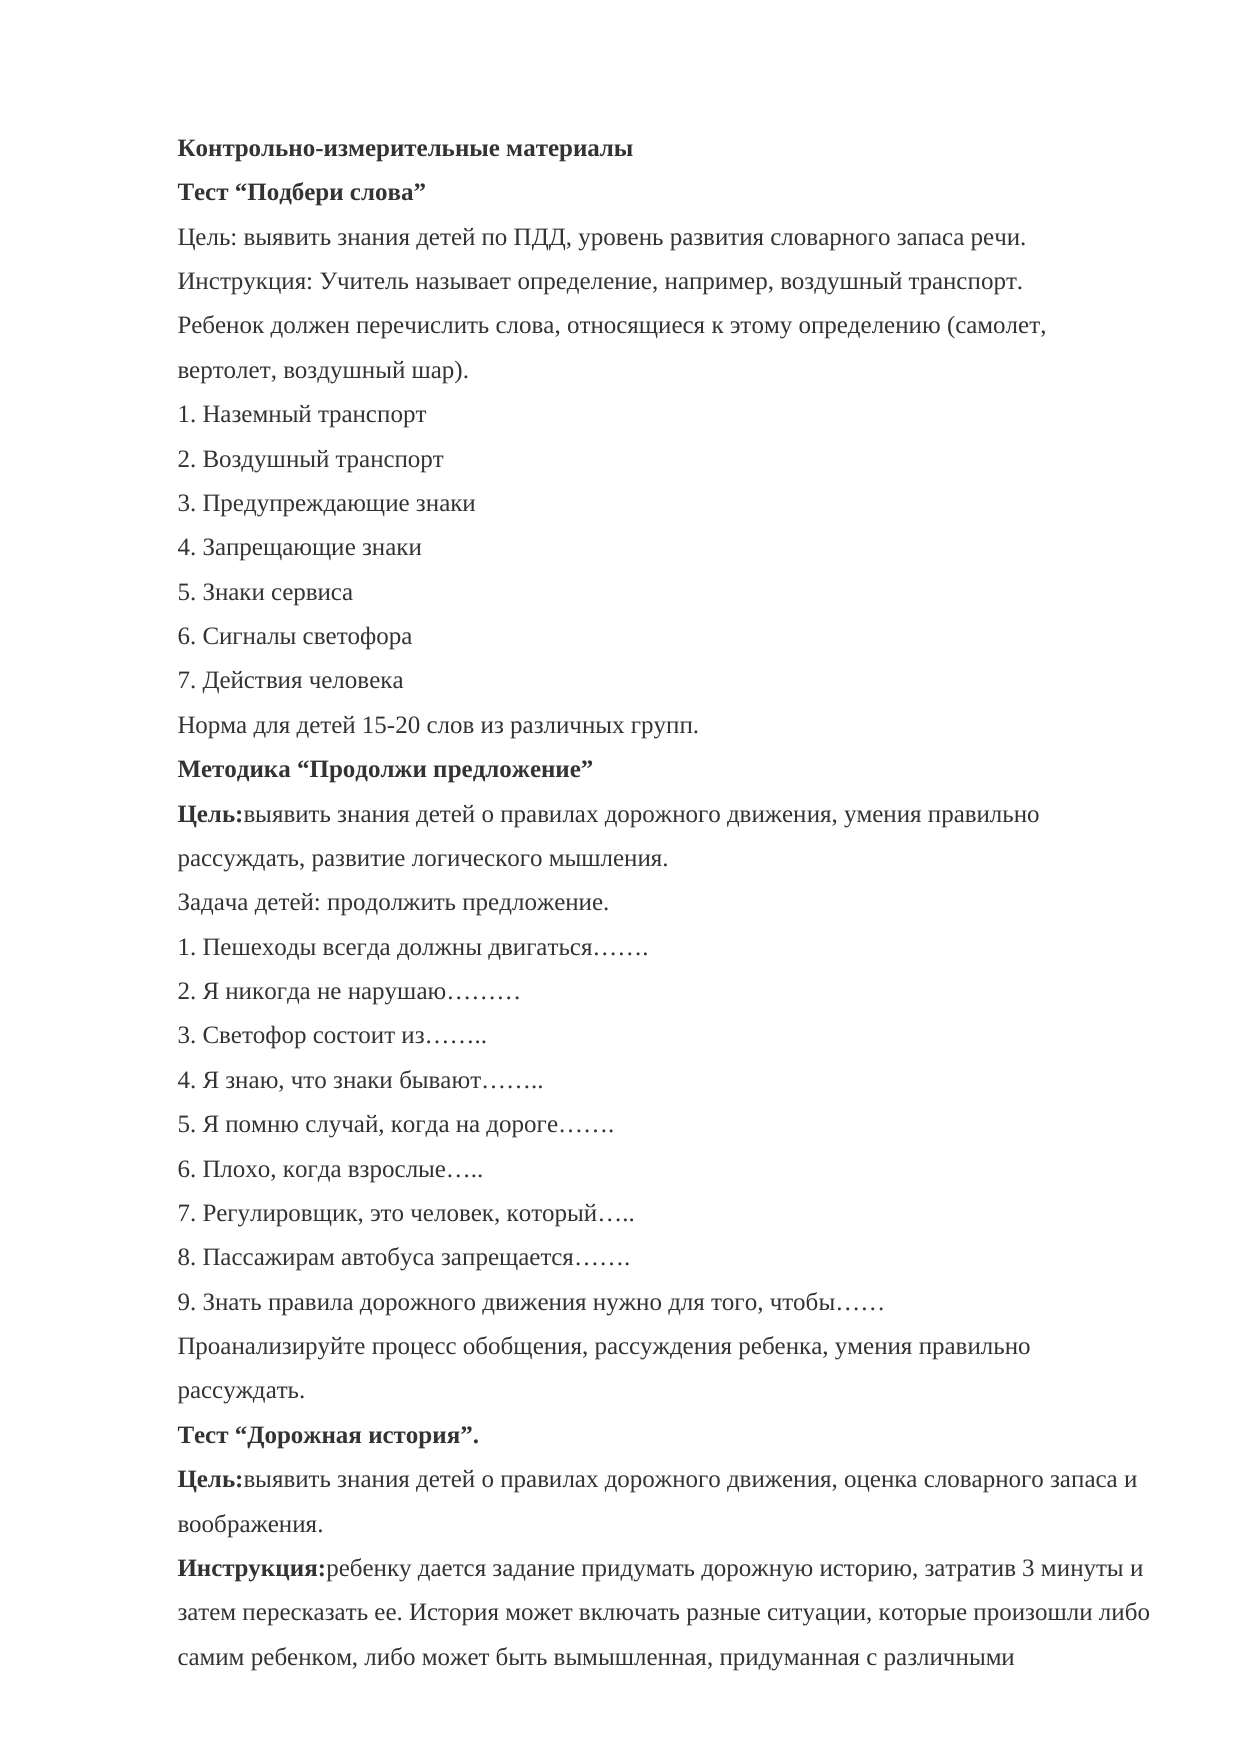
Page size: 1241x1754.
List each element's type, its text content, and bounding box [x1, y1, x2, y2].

text 5. Я помню случай, когда на дороге……. [177, 1109, 1152, 1138]
text Инструкция:ребенку дается задание придумать дорожную историю, затратив 3 минуты и [177, 1553, 1152, 1582]
text Ребенок должен перечислить слова, относящиеся к этому определению (самолет, [177, 311, 1152, 339]
text 1. Наземный транспорт [177, 399, 1152, 428]
text самим ребенком, либо может быть вымышленная, придуманная с различными [177, 1642, 1152, 1671]
text затем пересказать ее. История может включать разные ситуации, которые произошли либо [177, 1597, 1152, 1626]
text Цель: выявить знания детей по ПДД, уровень развития словарного запаса речи. [177, 222, 1152, 251]
text 2. Я никогда не нарушаю……… [177, 976, 1152, 1005]
text 4. Запрещающие знаки [177, 532, 1152, 561]
text Тест “Подбери слова” [177, 177, 1152, 206]
text Цель:выявить знания детей о правилах дорожного движения, оценка словарного запаса и [177, 1464, 1152, 1493]
text 8. Пассажирам автобуса запрещается……. [177, 1242, 1152, 1271]
text Методика “Продолжи предложение” [177, 754, 1152, 783]
text Инструкция: Учитель называет определение, например, воздушный транспорт. [177, 266, 1152, 295]
text 1. Пешеходы всегда должны двигаться……. [177, 932, 1152, 961]
text 3. Светофор состоит из…….. [177, 1021, 1152, 1049]
text 4. Я знаю, что знаки бывают…….. [177, 1065, 1152, 1094]
text 7. Действия человека [177, 666, 1152, 694]
text Норма для детей 15-20 слов из различных групп. [177, 710, 1152, 739]
text рассуждать. [177, 1376, 1152, 1404]
text 3. Предупреждающие знаки [177, 488, 1152, 517]
text 6. Плохо, когда взрослые….. [177, 1154, 1152, 1182]
text Проанализируйте процесс обобщения, рассуждения ребенка, умения правильно [177, 1331, 1152, 1360]
text вертолет, воздушный шар). [177, 355, 1152, 384]
text воображения. [177, 1509, 1152, 1537]
text 2. Воздушный транспорт [177, 444, 1152, 472]
text 6. Сигналы светофора [177, 621, 1152, 650]
text Контрольно-измерительные материалы [177, 133, 1152, 162]
text 5. Знаки сервиса [177, 577, 1152, 606]
text 9. Знать правила дорожного движения нужно для того, чтобы…… [177, 1287, 1152, 1316]
text 7. Регулировщик, это человек, который….. [177, 1198, 1152, 1227]
text Цель:выявить знания детей о правилах дорожного движения, умения правильно [177, 799, 1152, 827]
text рассуждать, развитие логического мышления. [177, 843, 1152, 872]
text Задача детей: продолжить предложение. [177, 887, 1152, 916]
text Тест “Дорожная история”. [177, 1420, 1152, 1449]
